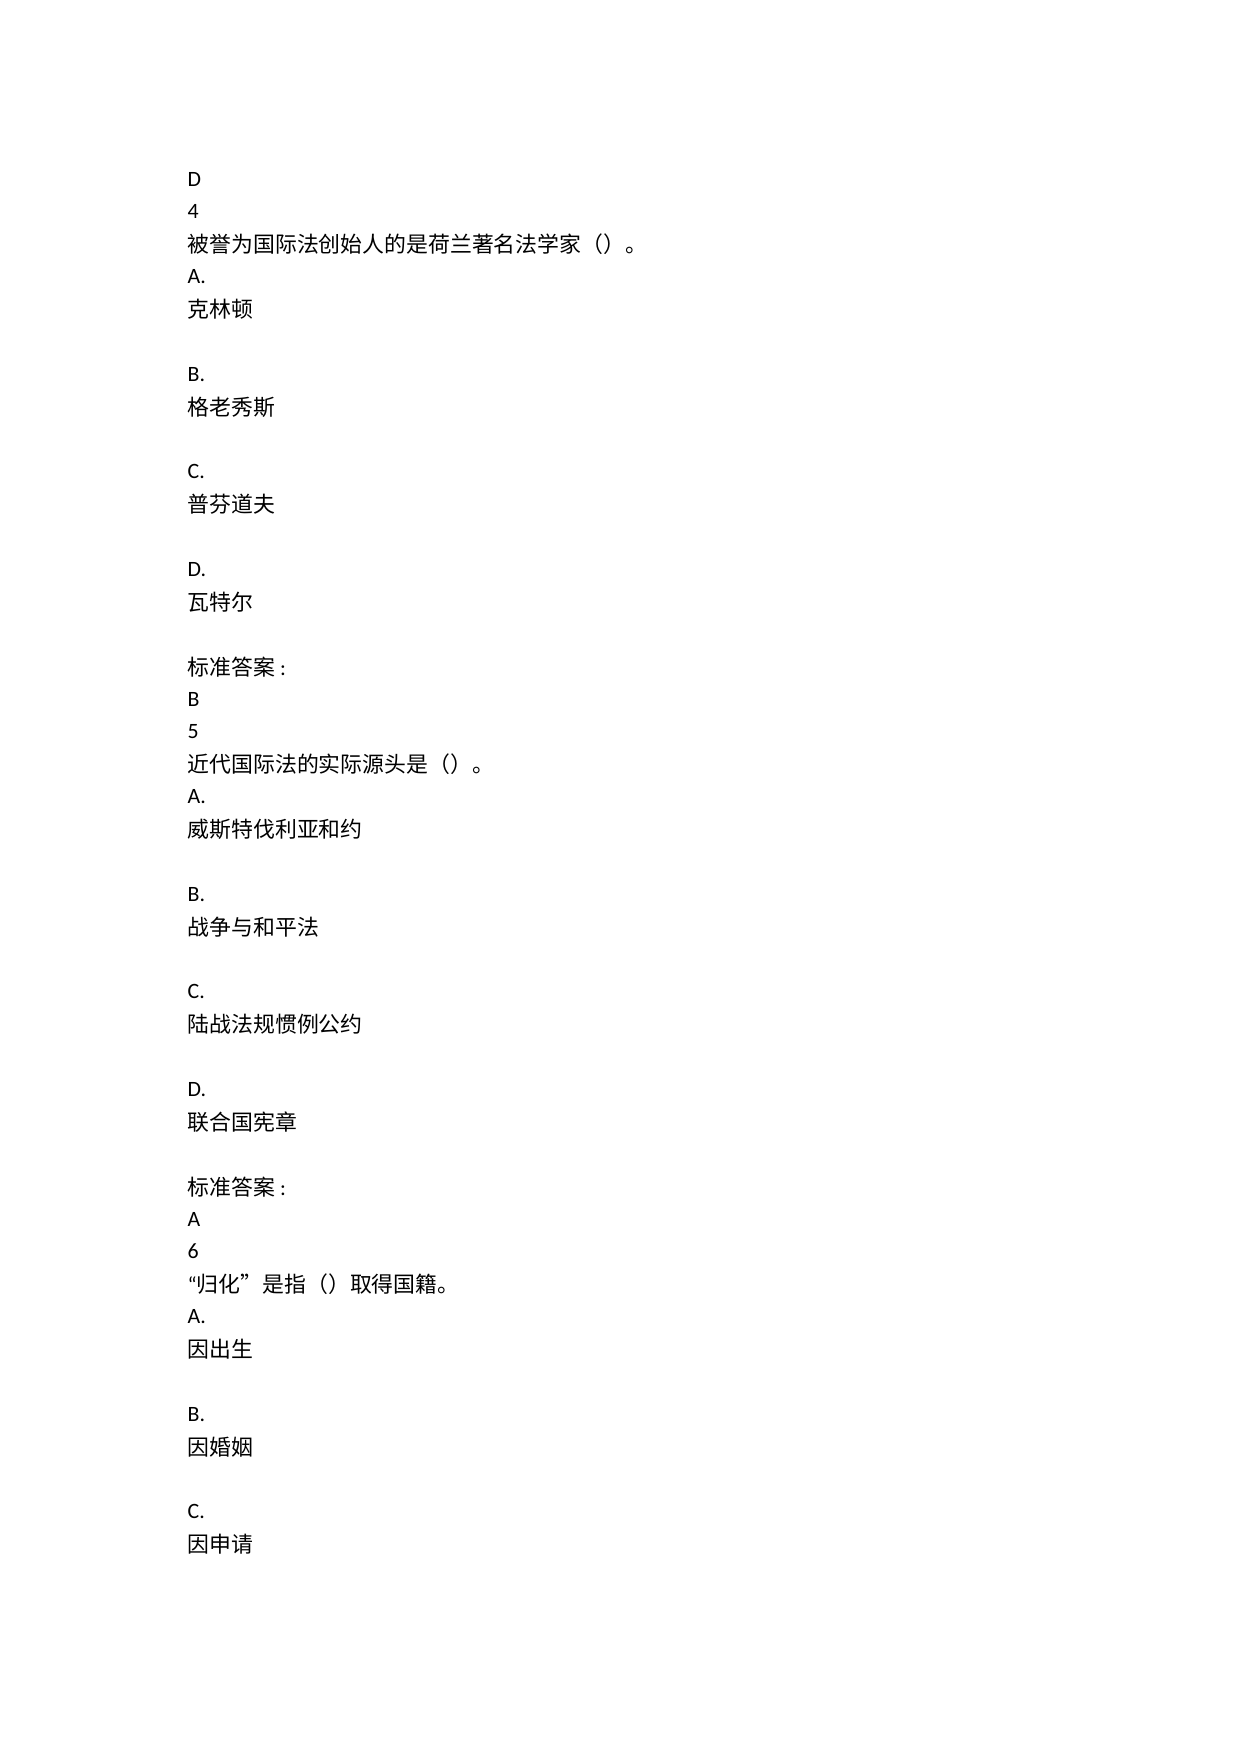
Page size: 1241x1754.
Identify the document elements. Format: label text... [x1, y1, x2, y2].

text B. [187, 1397, 1053, 1429]
text 标准答案 : [187, 1169, 1053, 1202]
text 5 [187, 714, 1053, 747]
text D. [187, 552, 1053, 584]
text 标准答案 : [187, 649, 1053, 682]
text “归化”是指（）取得国籍。 [187, 1267, 1053, 1299]
text C. [187, 1494, 1053, 1527]
text A. [187, 1299, 1053, 1332]
text 克林顿 [187, 292, 1053, 324]
text A. [187, 259, 1053, 292]
text 6 [187, 1234, 1053, 1267]
text A [187, 1202, 1053, 1234]
text C. [187, 454, 1053, 487]
text 被誉为国际法创始人的是荷兰著名法学家（）。 [187, 227, 1053, 259]
text C. [187, 974, 1053, 1007]
text 格老秀斯 [187, 389, 1053, 422]
text 瓦特尔 [187, 584, 1053, 617]
text B [187, 682, 1053, 714]
text B. [187, 877, 1053, 909]
text 普芬道夫 [187, 487, 1053, 519]
text 因申请 [187, 1527, 1053, 1559]
text 联合国宪章 [187, 1104, 1053, 1137]
text 陆战法规惯例公约 [187, 1007, 1053, 1039]
text D. [187, 1072, 1053, 1104]
text 近代国际法的实际源头是（）。 [187, 747, 1053, 779]
text 因出生 [187, 1332, 1053, 1364]
text 威斯特伐利亚和约 [187, 812, 1053, 844]
text D [187, 162, 1053, 194]
text A. [187, 779, 1053, 812]
text B. [187, 357, 1053, 389]
text 战争与和平法 [187, 909, 1053, 942]
text 因婚姻 [187, 1429, 1053, 1462]
text 4 [187, 194, 1053, 227]
